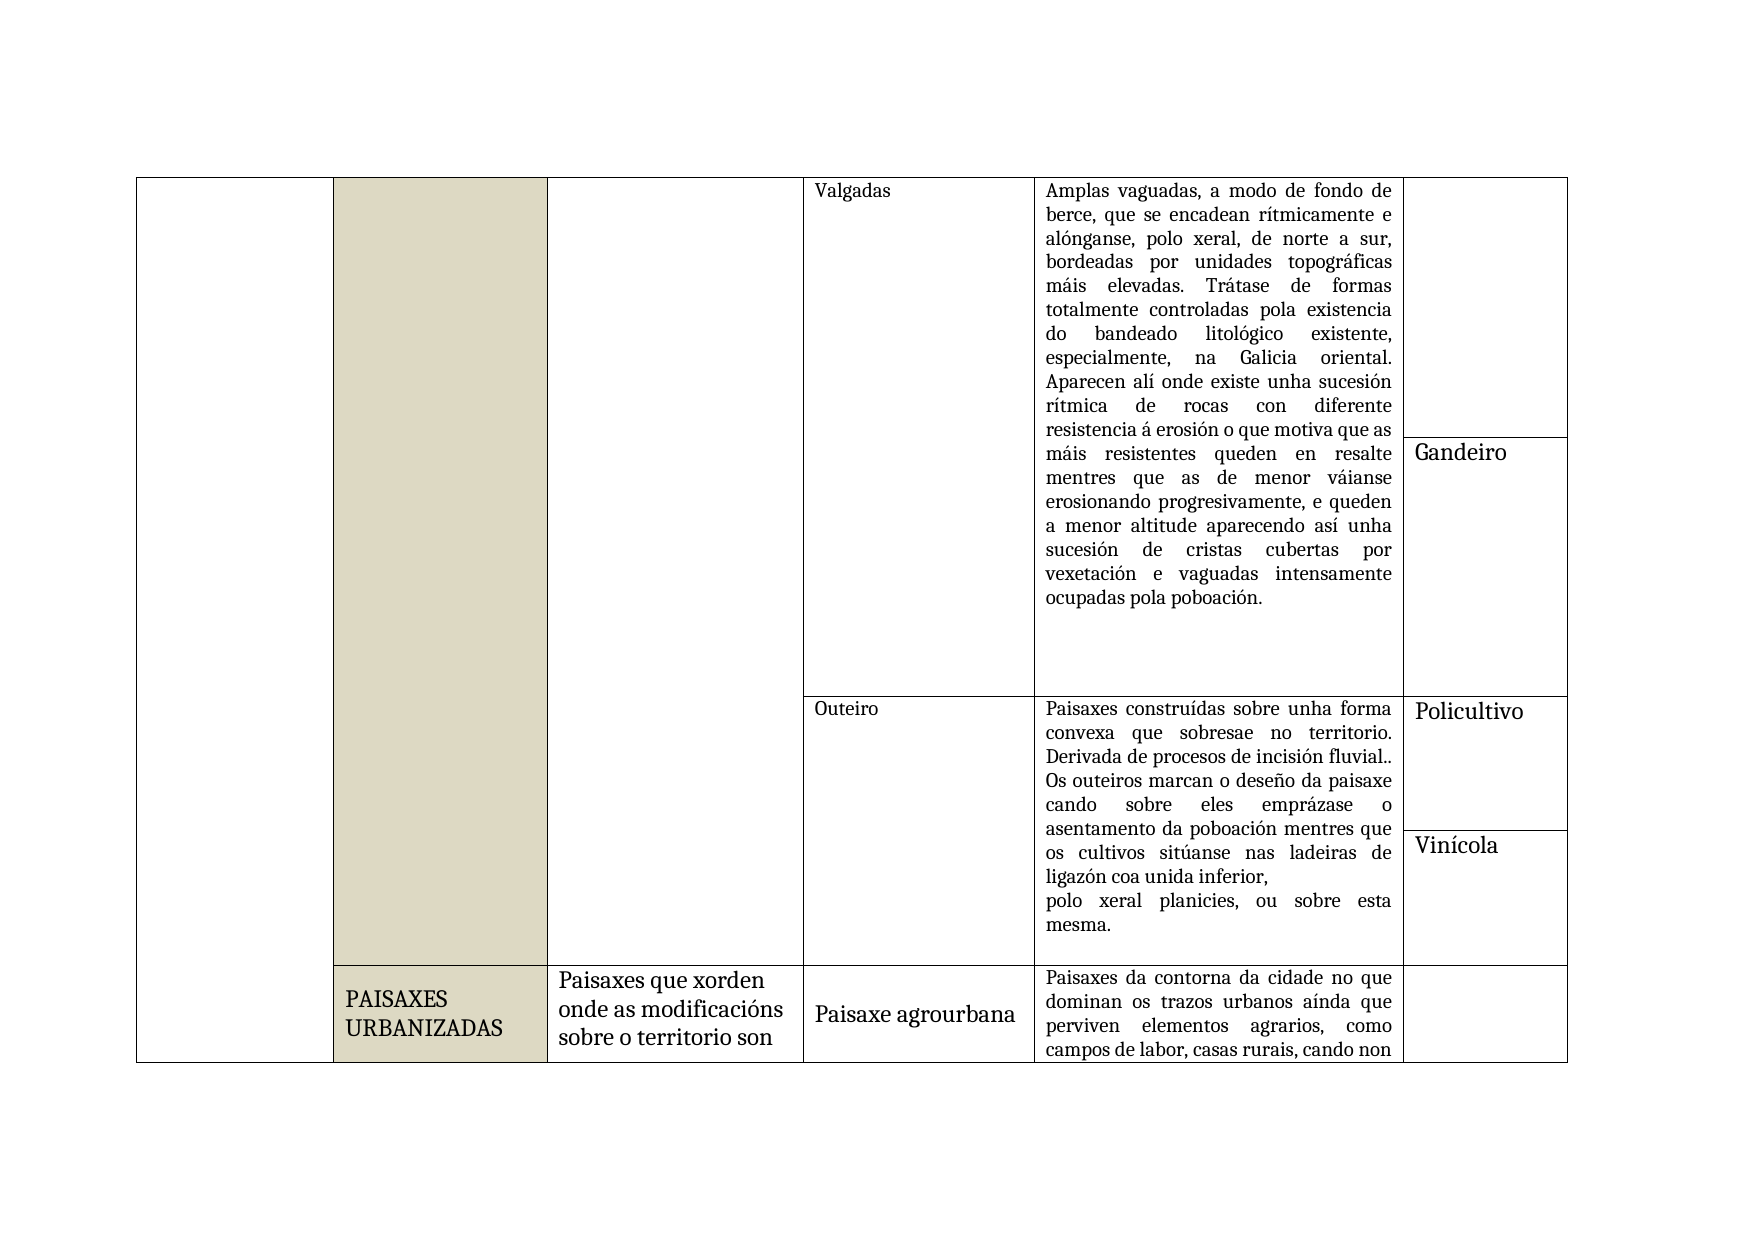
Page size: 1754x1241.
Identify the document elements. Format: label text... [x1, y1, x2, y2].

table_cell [548, 966, 803, 1062]
table_cell [1404, 966, 1567, 1062]
table_cell [1404, 178, 1567, 437]
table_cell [334, 966, 547, 1062]
table_cell Amplas vaguadas, a modo de fondo de berce, que se encadean rítmicamente e alónganse, polo xeral, de norte a sur, bordeadas por unidades topográficas máis elevadas. Trátase de formas totalmente controladas pola existencia do bandeado litológico existente, especialmente, na Galicia oriental. Aparecen alí onde existe unha sucesión rítmica de rocas con diferente resistencia á erosión o que motiva que as máis resistentes queden en resalte mentres que as de menor váianse erosionando progresivamente, e queden a menor altitude aparecendo así unha sucesión de cristas cubertas por vexetación e vaguadas intensamente ocupadas pola poboación. [1035, 178, 1403, 696]
table_cell Outeiro [804, 697, 1034, 965]
table_cell Paisaxe agrourbana [804, 966, 1034, 1062]
table_cell Valgadas [804, 178, 1034, 696]
table_cell Vinícola [1404, 831, 1567, 965]
table_cell Gandeiro [1404, 438, 1567, 696]
table_cell Policultivo [1404, 697, 1567, 830]
table_cell Paisaxes construídas sobre unha forma convexa que sobresae no territorio. Derivada de procesos de incisión fluvial.. Os outeiros marcan o deseño da paisaxe cando sobre eles emprázase o asentamento da poboación mentres que os cultivos sitúanse nas ladeiras de ligazón coa unida inferior, polo xeral planicies, ou sobre esta mesma. [1035, 697, 1403, 965]
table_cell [1035, 966, 1403, 1062]
